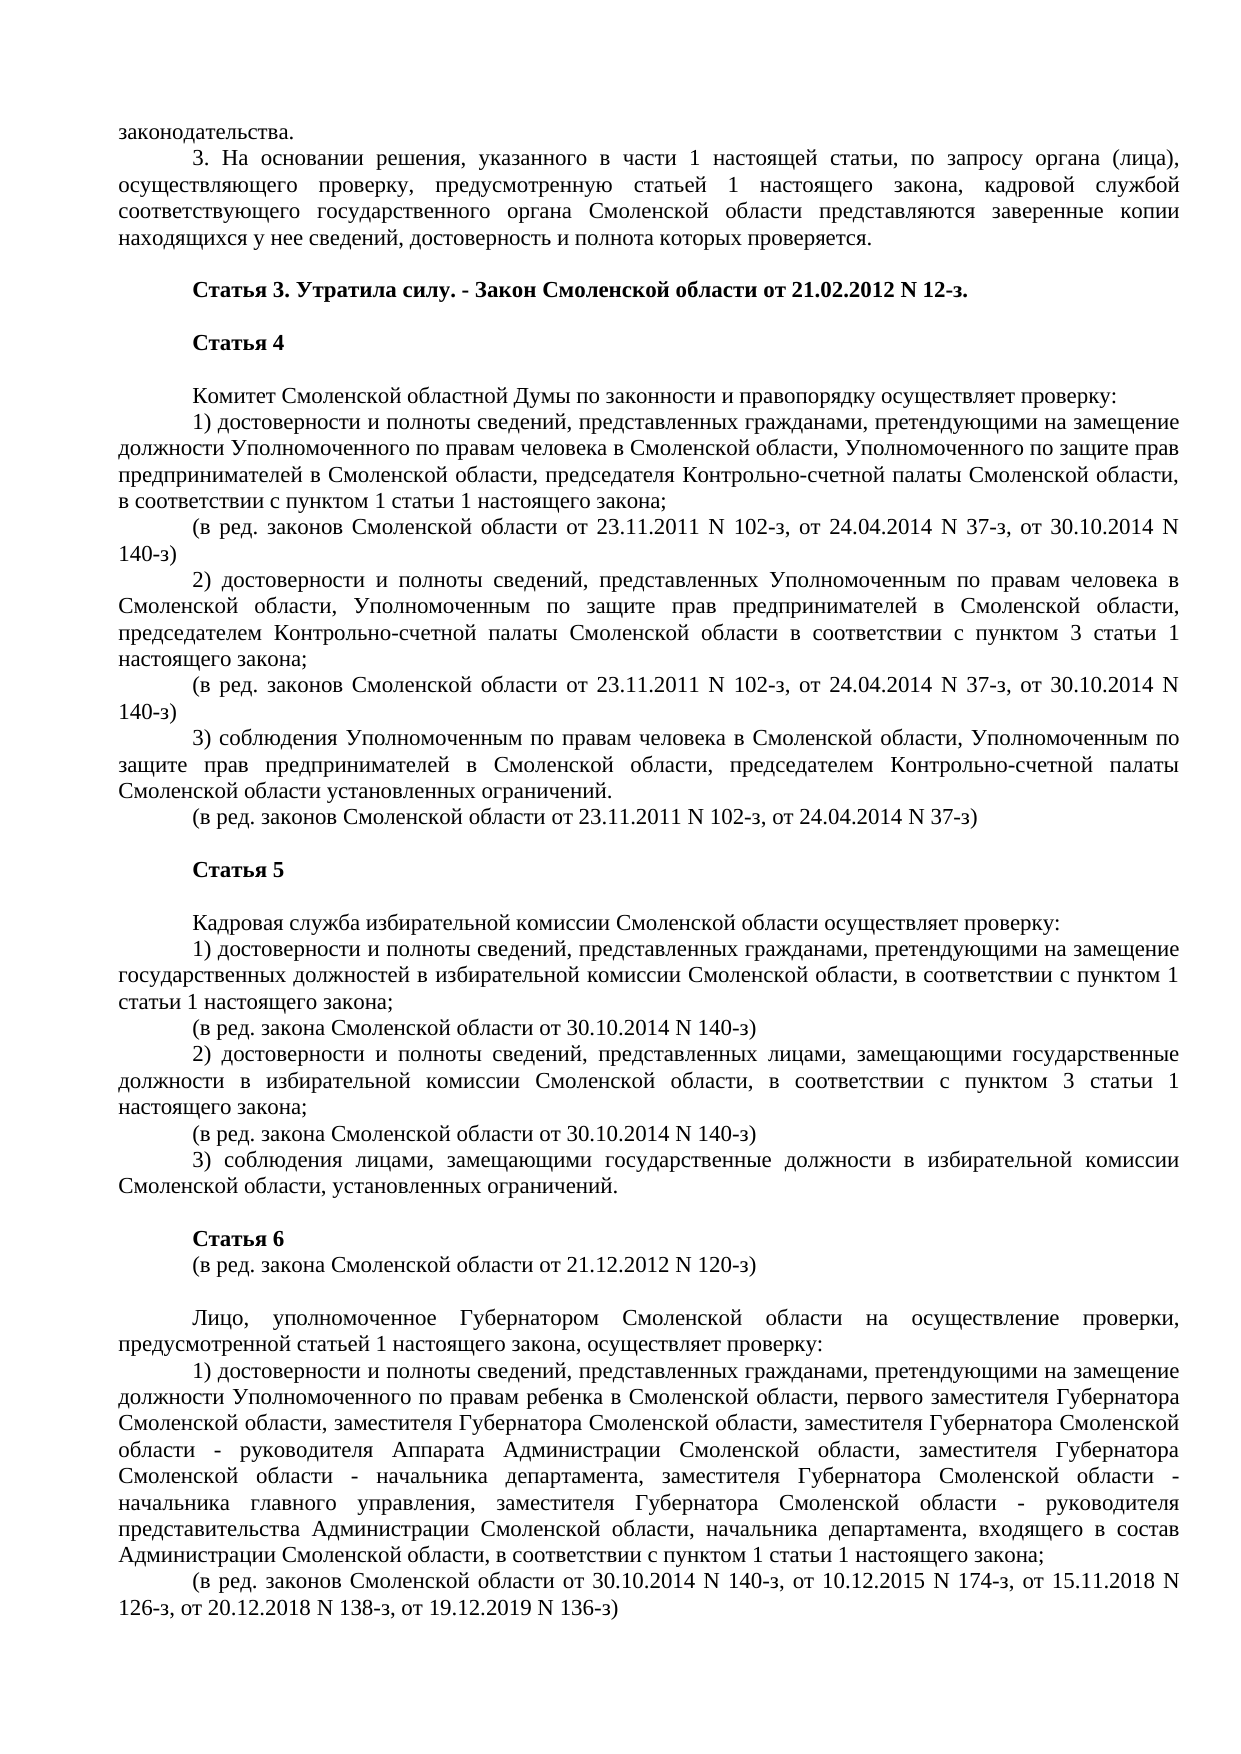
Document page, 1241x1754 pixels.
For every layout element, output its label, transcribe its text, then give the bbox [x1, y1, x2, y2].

text 3. На основании решения, указанного в части 1 настоящей статьи, по запросу органа (лица), осуществляющего проверку, предусмотренную статьей 1 настоящего закона, кадровой службой соответствующего государственного органа Смоленской области представляются заверенные копии находящихся у нее сведений, достоверность и полнота которых проверяется. [118, 144, 1181, 250]
text Комитет Смоленской областной Думы по законности и правопорядку осуществляет проверку: [118, 382, 1181, 408]
title Статья 4 [118, 329, 1181, 355]
text 1) достоверности и полноты сведений, представленных гражданами, претендующими на замещение должности Уполномоченного по правам человека в Смоленской области, Уполномоченного по защите прав предпринимателей в Смоленской области, председателя Контрольно-счетной палаты Смоленской области, в соответствии с пунктом 1 статьи 1 настоящего закона; [118, 408, 1181, 513]
title Статья 3. Утратила силу. - Закон Смоленской области от 21.02.2012 N 12-з. [118, 276, 1181, 303]
text (в ред. законов Смоленской области от 30.10.2014 N 140-з, от 10.12.2015 N 174-з, от 15.11.2018 N 126-з, от 20.12.2018 N 138-з, от 19.12.2019 N 136-з) [118, 1568, 1181, 1620]
text 3) соблюдения лицами, замещающими государственные должности в избирательной комиссии Смоленской области, установленных ограничений. [118, 1146, 1181, 1199]
text (в ред. законов Смоленской области от 23.11.2011 N 102-з, от 24.04.2014 N 37-з, от 30.10.2014 N 140-з) [118, 513, 1181, 566]
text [118, 118, 1181, 144]
text 1) достоверности и полноты сведений, представленных гражданами, претендующими на замещение государственных должностей в избирательной комиссии Смоленской области, в соответствии с пунктом 1 статьи 1 настоящего закона; [118, 935, 1181, 1014]
text (в ред. закона Смоленской области от 30.10.2014 N 140-з) [118, 1119, 1181, 1146]
text 2) достоверности и полноты сведений, представленных лицами, замещающими государственные должности в избирательной комиссии Смоленской области, в соответствии с пунктом 3 статьи 1 настоящего закона; [118, 1041, 1181, 1119]
text (в ред. законов Смоленской области от 23.11.2011 N 102-з, от 24.04.2014 N 37-з) [118, 803, 1181, 830]
title Статья 5 [118, 856, 1181, 882]
text 3) соблюдения Уполномоченным по правам человека в Смоленской области, Уполномоченным по защите прав предпринимателей в Смоленской области, председателем Контрольно-счетной палаты Смоленской области установленных ограничений. [118, 724, 1181, 803]
text (в ред. закона Смоленской области от 21.12.2012 N 120-з) [118, 1251, 1181, 1278]
text Лицо, уполномоченное Губернатором Смоленской области на осуществление проверки, предусмотренной статьей 1 настоящего закона, осуществляет проверку: [118, 1304, 1181, 1357]
text Кадровая служба избирательной комиссии Смоленской области осуществляет проверку: [118, 909, 1181, 935]
text (в ред. закона Смоленской области от 30.10.2014 N 140-з) [118, 1014, 1181, 1041]
text 2) достоверности и полноты сведений, представленных Уполномоченным по правам человека в Смоленской области, Уполномоченным по защите прав предпринимателей в Смоленской области, председателем Контрольно-счетной палаты Смоленской области в соответствии с пунктом 3 статьи 1 настоящего закона; [118, 566, 1181, 672]
text (в ред. законов Смоленской области от 23.11.2011 N 102-з, от 24.04.2014 N 37-з, от 30.10.2014 N 140-з) [118, 672, 1181, 724]
text 1) достоверности и полноты сведений, представленных гражданами, претендующими на замещение должности Уполномоченного по правам ребенка в Смоленской области, первого заместителя Губернатора Смоленской области, заместителя Губернатора Смоленской области, заместителя Губернатора Смоленской области - руководителя Аппарата Администрации Смоленской области, заместителя Губернатора Смоленской области - начальника департамента, заместителя Губернатора Смоленской области - начальника главного управления, заместителя Губернатора Смоленской области - руководителя представительства Администрации Смоленской области, начальника департамента, входящего в состав Администрации Смоленской области, в соответствии с пунктом 1 статьи 1 настоящего закона; [118, 1357, 1181, 1568]
title Статья 6 [118, 1225, 1181, 1251]
